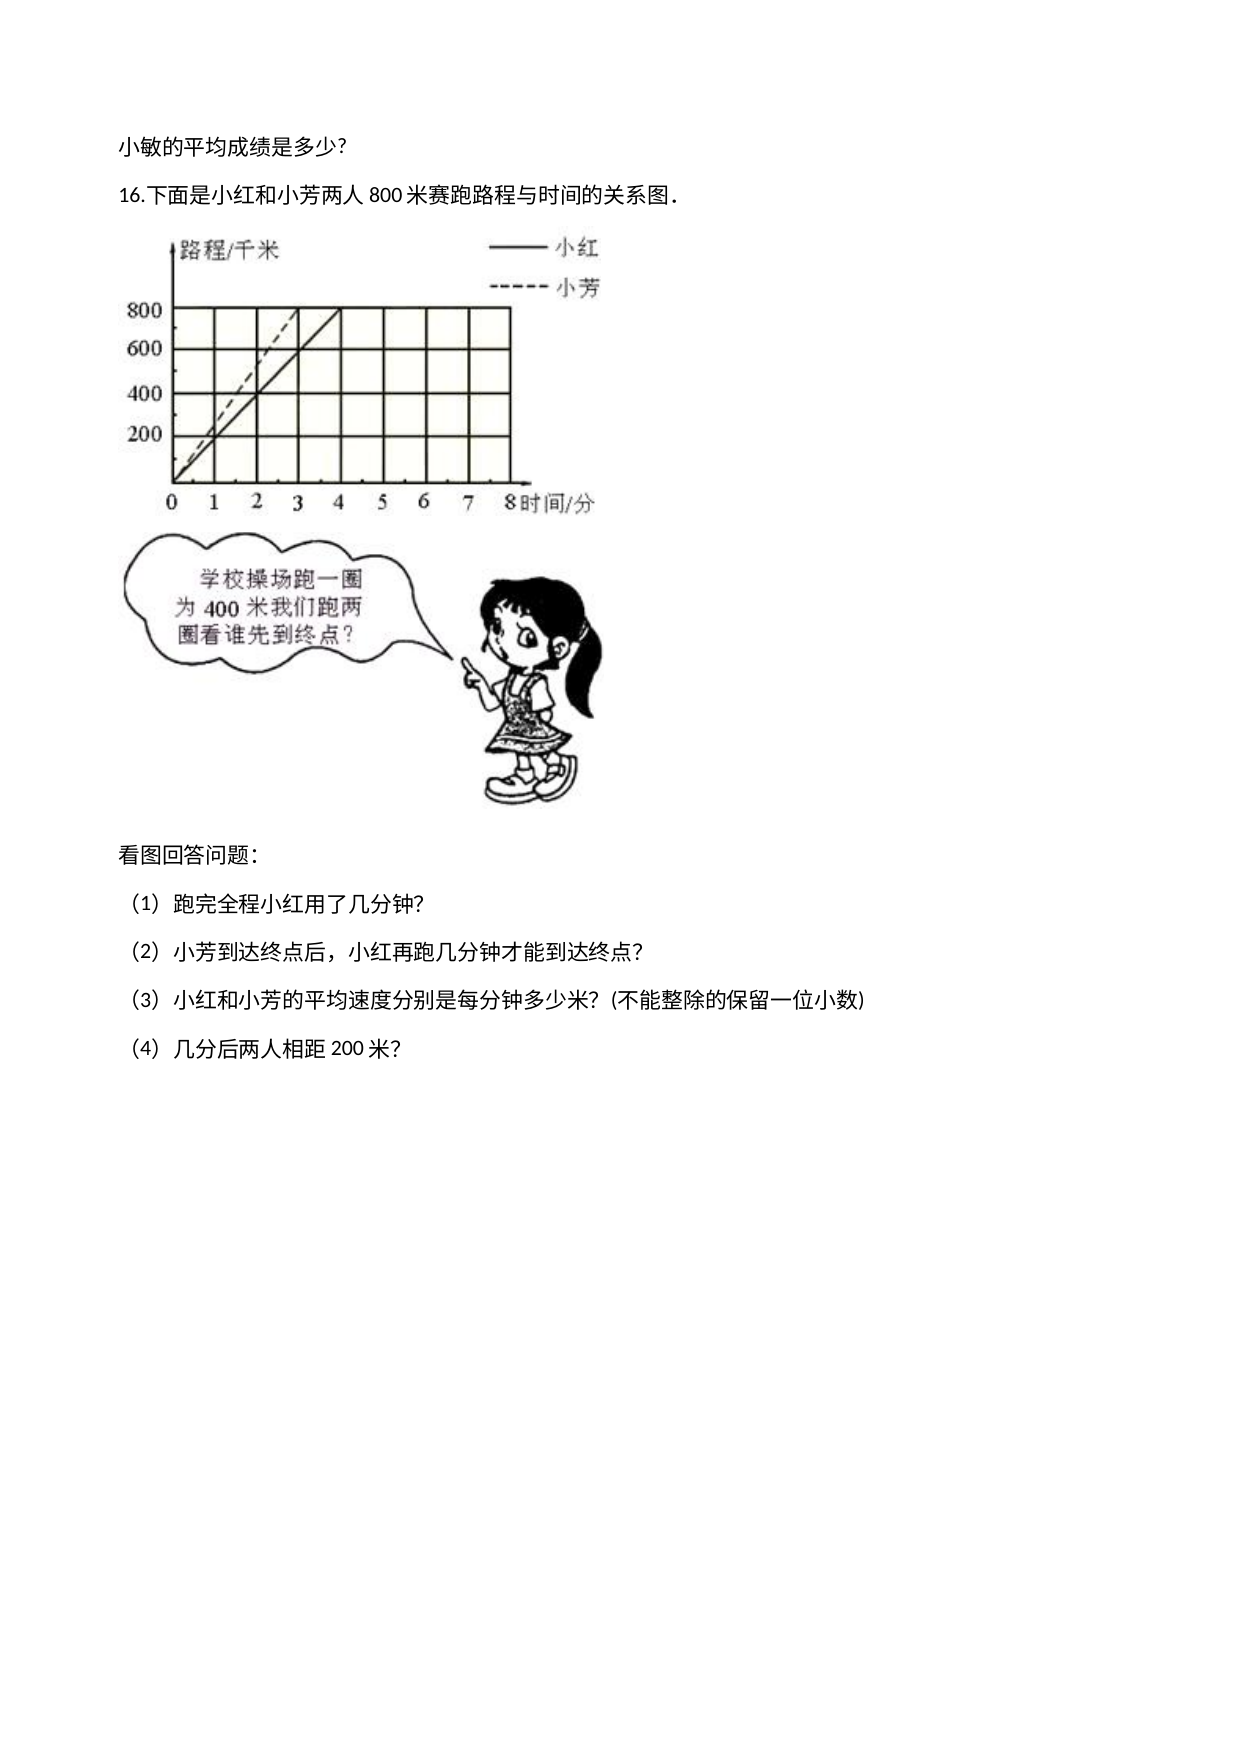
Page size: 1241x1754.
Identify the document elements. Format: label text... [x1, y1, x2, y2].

text 16.下面是小红和小芳两人800米赛跑路程与时间的关系图． [118, 178, 1122, 210]
picture [118, 226, 601, 516]
text （1）跑完全程小红用了几分钟？ [118, 886, 1122, 919]
text 看图回答问题： [118, 838, 1122, 870]
text 小敏的平均成绩是多少? [118, 129, 1122, 162]
text （3）小红和小芳的平均速度分别是每分钟多少米？(不能整除的保留一位小数) [118, 983, 1122, 1015]
text （4）几分后两人相距200米？ [118, 1031, 1122, 1064]
picture [118, 532, 604, 809]
text （2）小芳到达终点后，小红再跑几分钟才能到达终点？ [118, 934, 1122, 967]
